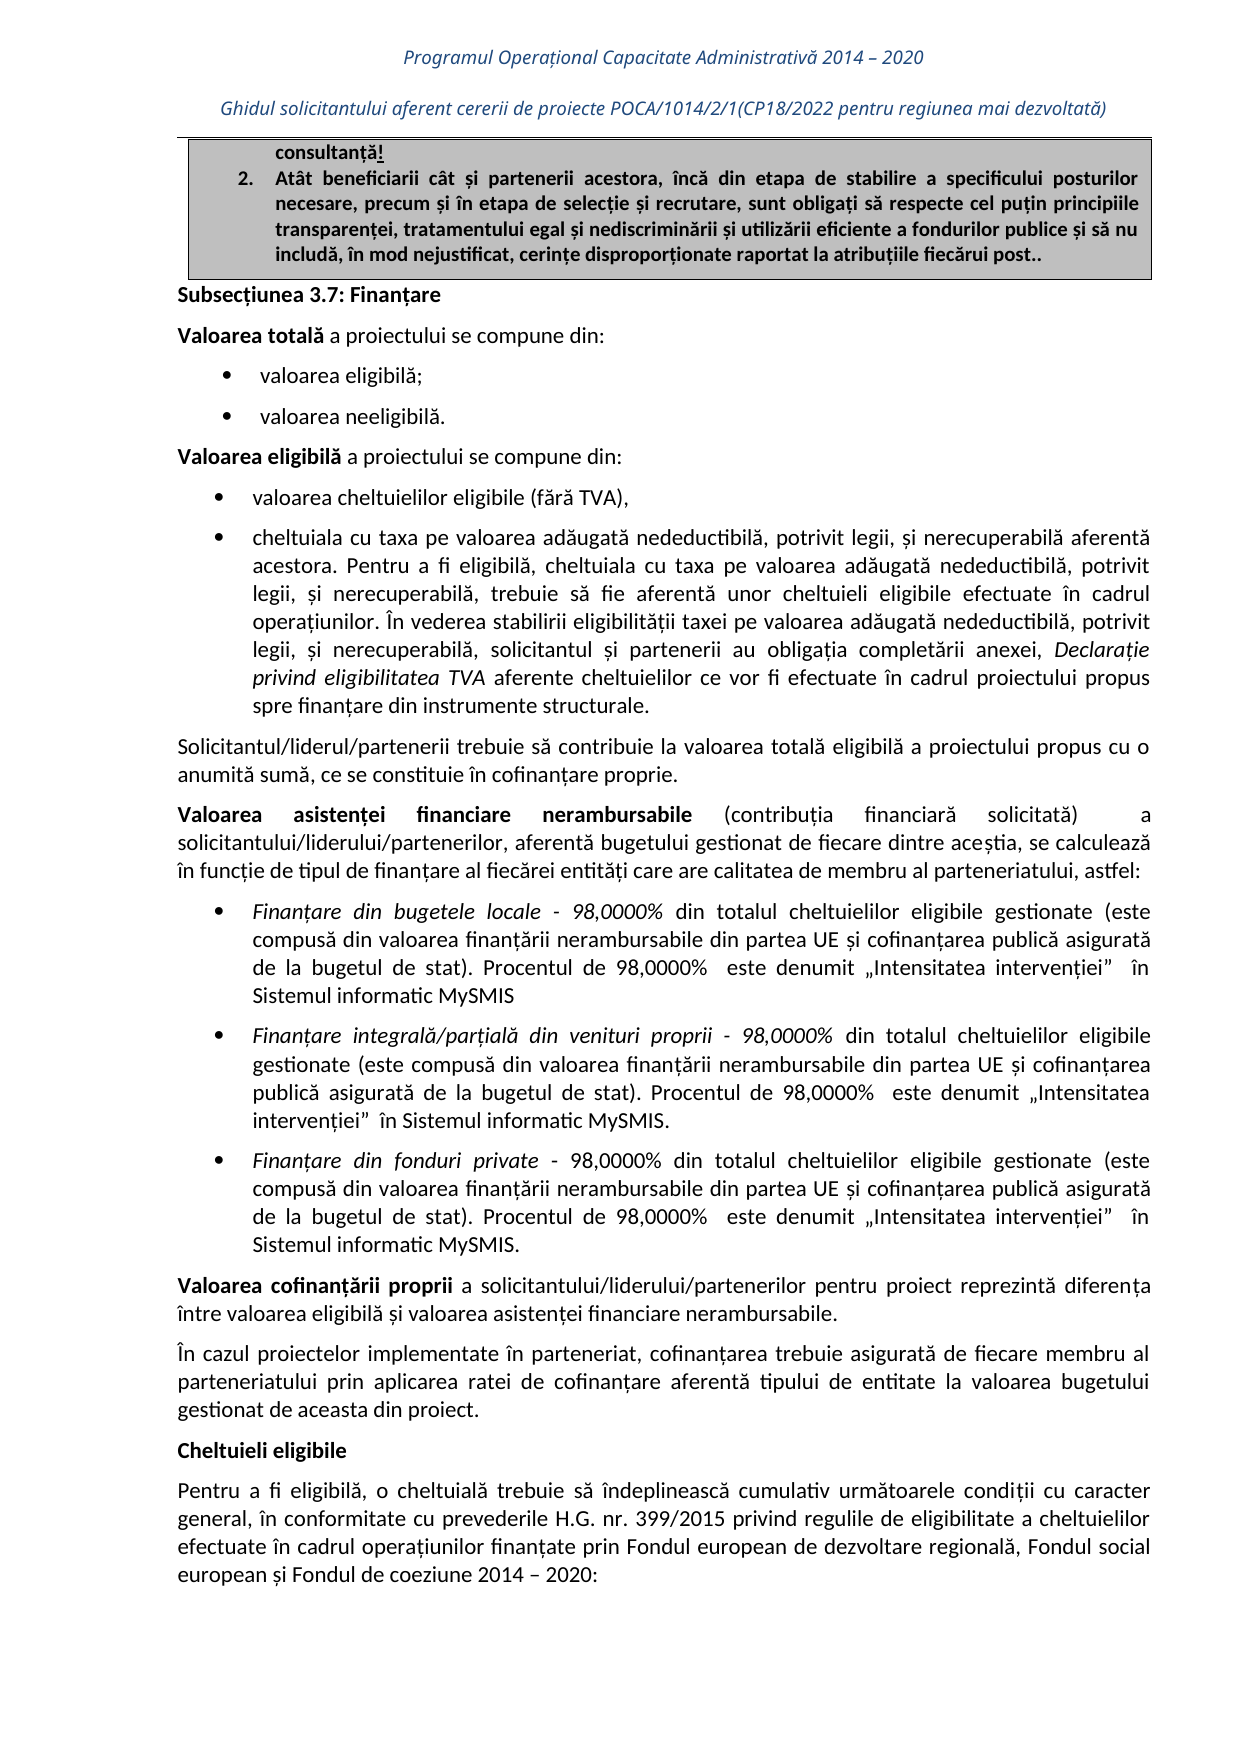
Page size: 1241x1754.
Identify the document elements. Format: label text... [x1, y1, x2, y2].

list Finanțare din bugetele locale - 98,0000% din totalul cheltuielilor eligibile gestionate (este compusă din valoarea finanţării nerambursabile din partea UE şi cofinanţarea publică asigurată de la bugetul de stat). Procentul de 98,0000% este denumit „Intensitatea intervenției” în Sistemul informatic MySMIS [215, 897, 1152, 1009]
text Valoarea eligibilă a proiectului se compune din: [177, 442, 1152, 470]
text Valoarea totală a proiectului se compune din: [177, 321, 1152, 349]
text Cheltuieli eligibile [177, 1436, 1152, 1464]
list valoarea eligibilă; [223, 361, 1152, 389]
list valoarea cheltuielilor eligibile (fără TVA), [215, 483, 1152, 511]
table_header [189, 140, 1151, 279]
text În cazul proiectelor implementate în parteneriat, cofinanțarea trebuie asigurată de fiecare membru al parteneriatului prin aplicarea ratei de cofinanțare aferentă tipului de entitate la valoarea bugetului gestionat de aceasta din proiect. [177, 1339, 1152, 1423]
text Valoarea asistenţei financiare nerambursabile (contribuţia financiară solicitată) a solicitantului/liderului/partenerilor, aferentă bugetului gestionat de fiecare dintre aceştia, se calculează în funcție de tipul de finanţare al fiecărei entități care are calitatea de membru al parteneriatului, astfel: [177, 801, 1152, 884]
text Pentru a fi eligibilă, o cheltuială trebuie să îndeplinească cumulativ următoarele condiţii cu caracter general, în conformitate cu prevederile H.G. nr. 399/2015 privind regulile de eligibilitate a cheltuielilor efectuate în cadrul operaţiunilor finanţate prin Fondul european de dezvoltare regională, Fondul social european şi Fondul de coeziune 2014 – 2020: [177, 1476, 1152, 1588]
list cheltuiala cu taxa pe valoarea adăugată nedeductibilă, potrivit legii, și nerecuperabilă aferentă acestora. Pentru a fi eligibilă, cheltuiala cu taxa pe valoarea adăugată nedeductibilă, potrivit legii, și nerecuperabilă, trebuie să fie aferentă unor cheltuieli eligibile efectuate în cadrul operațiunilor. În vederea stabilirii eligibilității taxei pe valoarea adăugată nedeductibilă, potrivit legii, și nerecuperabilă, solicitantul și partenerii au obligaţia completării anexei, Declaraţie privind eligibilitatea TVA aferente cheltuielilor ce vor fi efectuate în cadrul proiectului propus spre finanţare din instrumente structurale. [215, 523, 1152, 719]
text Valoarea cofinanțării proprii a solicitantului/liderului/partenerilor pentru proiect reprezintă diferenţa între valoarea eligibilă şi valoarea asistenţei financiare nerambursabile. [177, 1271, 1152, 1327]
list valoarea neeligibilă. [223, 402, 1152, 430]
subtitle Subsecțiunea 3.7: Finanțare [177, 280, 1152, 308]
list Finanțare integrală/parțială din venituri proprii - 98,0000% din totalul cheltuielilor eligibile gestionate (este compusă din valoarea finanţării nerambursabile din partea UE şi cofinanţarea publică asigurată de la bugetul de stat). Procentul de 98,0000% este denumit „Intensitatea intervenției” în Sistemul informatic MySMIS. [215, 1022, 1152, 1134]
text Solicitantul/liderul/partenerii trebuie să contribuie la valoarea totală eligibilă a proiectului propus cu o anumită sumă, ce se constituie în cofinanțare proprie. [177, 732, 1152, 788]
list Finanțare din fonduri private - 98,0000% din totalul cheltuielilor eligibile gestionate (este compusă din valoarea finanţării nerambursabile din partea UE şi cofinanţarea publică asigurată de la bugetul de stat). Procentul de 98,0000% este denumit „Intensitatea intervenției” în Sistemul informatic MySMIS. [215, 1146, 1152, 1258]
